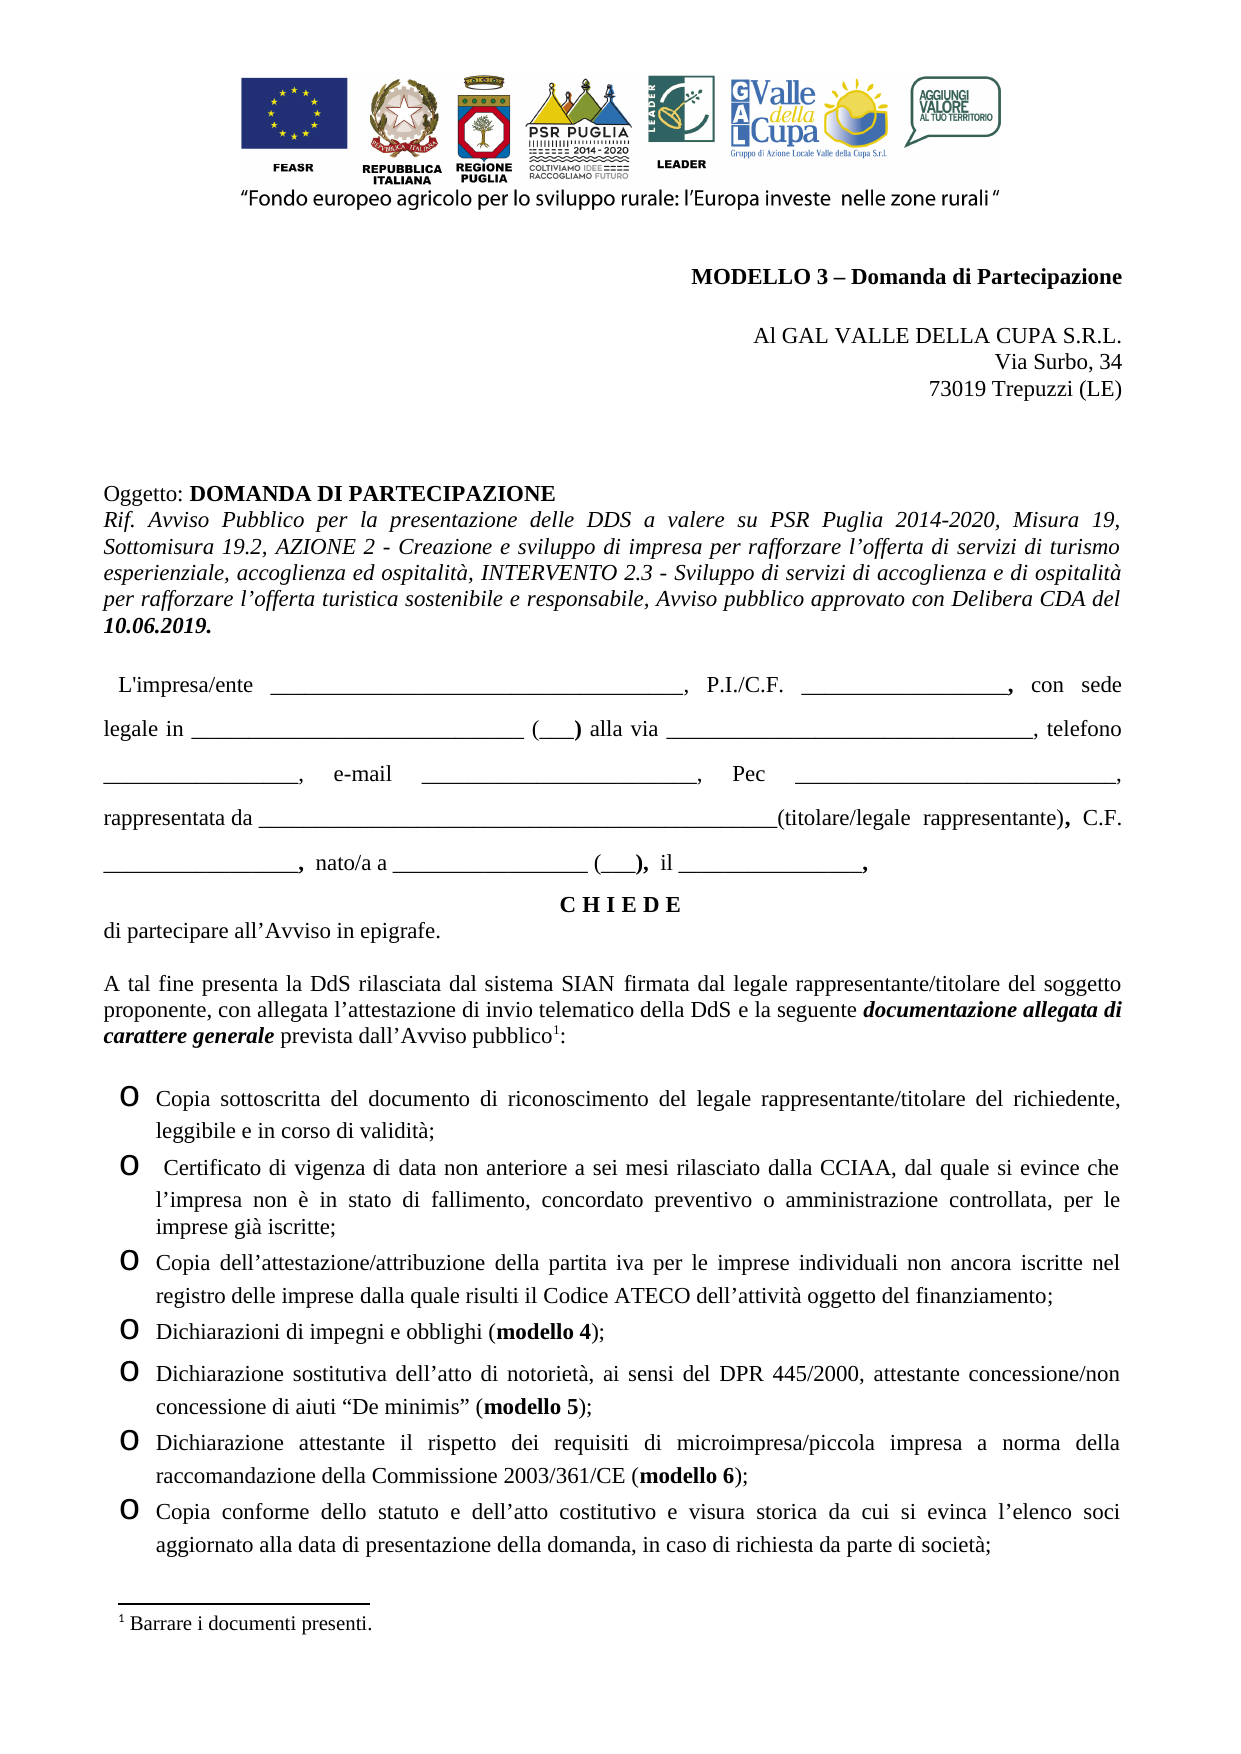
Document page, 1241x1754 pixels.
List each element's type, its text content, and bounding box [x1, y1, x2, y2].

text Rif. Avviso Pubblico per la presentazione delle DDS a valere su PSR Puglia 2014-2020, Misura 19, Sottomisura 19.2, AZIONE 2 - Creazione e sviluppo di impresa per rafforzare l’offerta di servizi di turismo esperienziale, accoglienza ed ospitalità, INTERVENTO 2.3 - Sviluppo di servizi di accoglienza e di ospitalità per rafforzare l’offerta turistica sostenibile e responsabile, Avviso pubblico approvato con Delibera CDA del 10.06.2019. [103, 506, 1122, 638]
list Certificato di vigenza di data non anteriore a sei mesi rilasciato dalla CCIAA, dal quale si evince che l’impresa non è in stato di fallimento, concordato preventivo o amministrazione controllata, per le imprese già iscritte; [118, 1144, 1122, 1239]
list Dichiarazione attestante il rispetto dei requisiti di microimpresa/piccola impresa a norma della raccomandazione della Commissione 2003/361/CE (modello 6); [118, 1419, 1122, 1488]
text di partecipare all’Avviso in epigrafe. [103, 917, 1122, 943]
text MODELLO 3 – Domanda di Partecipazione [103, 263, 1122, 289]
text CHIEDE [118, 891, 1122, 917]
text 73019 Trepuzzi (LE) [118, 375, 1122, 401]
list Dichiarazione sostitutiva dell’atto di notorietà, ai sensi del DPR 445/2000, attestante concessione/non concessione di aiuti “De minimis” (modello 5); [118, 1351, 1122, 1419]
list Dichiarazioni di impegni e obblighi (modello 4); [118, 1308, 1122, 1351]
list Copia conforme dello statuto e dell’atto costitutivo e visura storica da cui si evinca l’elenco soci aggiornato alla data di presentazione della domanda, in caso di richiesta da parte di società; [118, 1488, 1122, 1557]
text Oggetto: DOMANDA DI PARTECIPAZIONE [103, 480, 1122, 506]
picture [239, 73, 1002, 210]
text L'impresa/ente ____________________________________, P.I./C.F. __________________, con sede legale in _____________________________ (___) alla via ________________________________, telefono _________________, e-mail ________________________, Pec ____________________________, rappresentata da (titolare/legale rappresentante), C.F. _________________, nato/a a _________________ (___), il ________________, [103, 657, 1122, 879]
list Copia sottoscritta del documento di riconoscimento del legale rappresentante/titolare del richiedente, leggibile e in corso di validità; [118, 1075, 1122, 1144]
list Copia dell’attestazione/attribuzione della partita iva per le imprese individuali non ancora iscritte nel registro delle imprese dalla quale risulti il Codice ATECO dell’attività oggetto del finanziamento; [118, 1239, 1122, 1308]
text A tal fine presenta la DdS rilasciata dal sistema SIAN firmata dal legale rappresentante/titolare del soggetto proponente, con allegata l’attestazione di invio telematico della DdS e la seguente documentazione allegata di carattere generale prevista dall’Avviso pubblico: [103, 970, 1122, 1049]
text Via Surbo, 34 [118, 348, 1122, 375]
text Al GAL VALLE DELLA CUPA S.R.L. [103, 322, 1122, 348]
